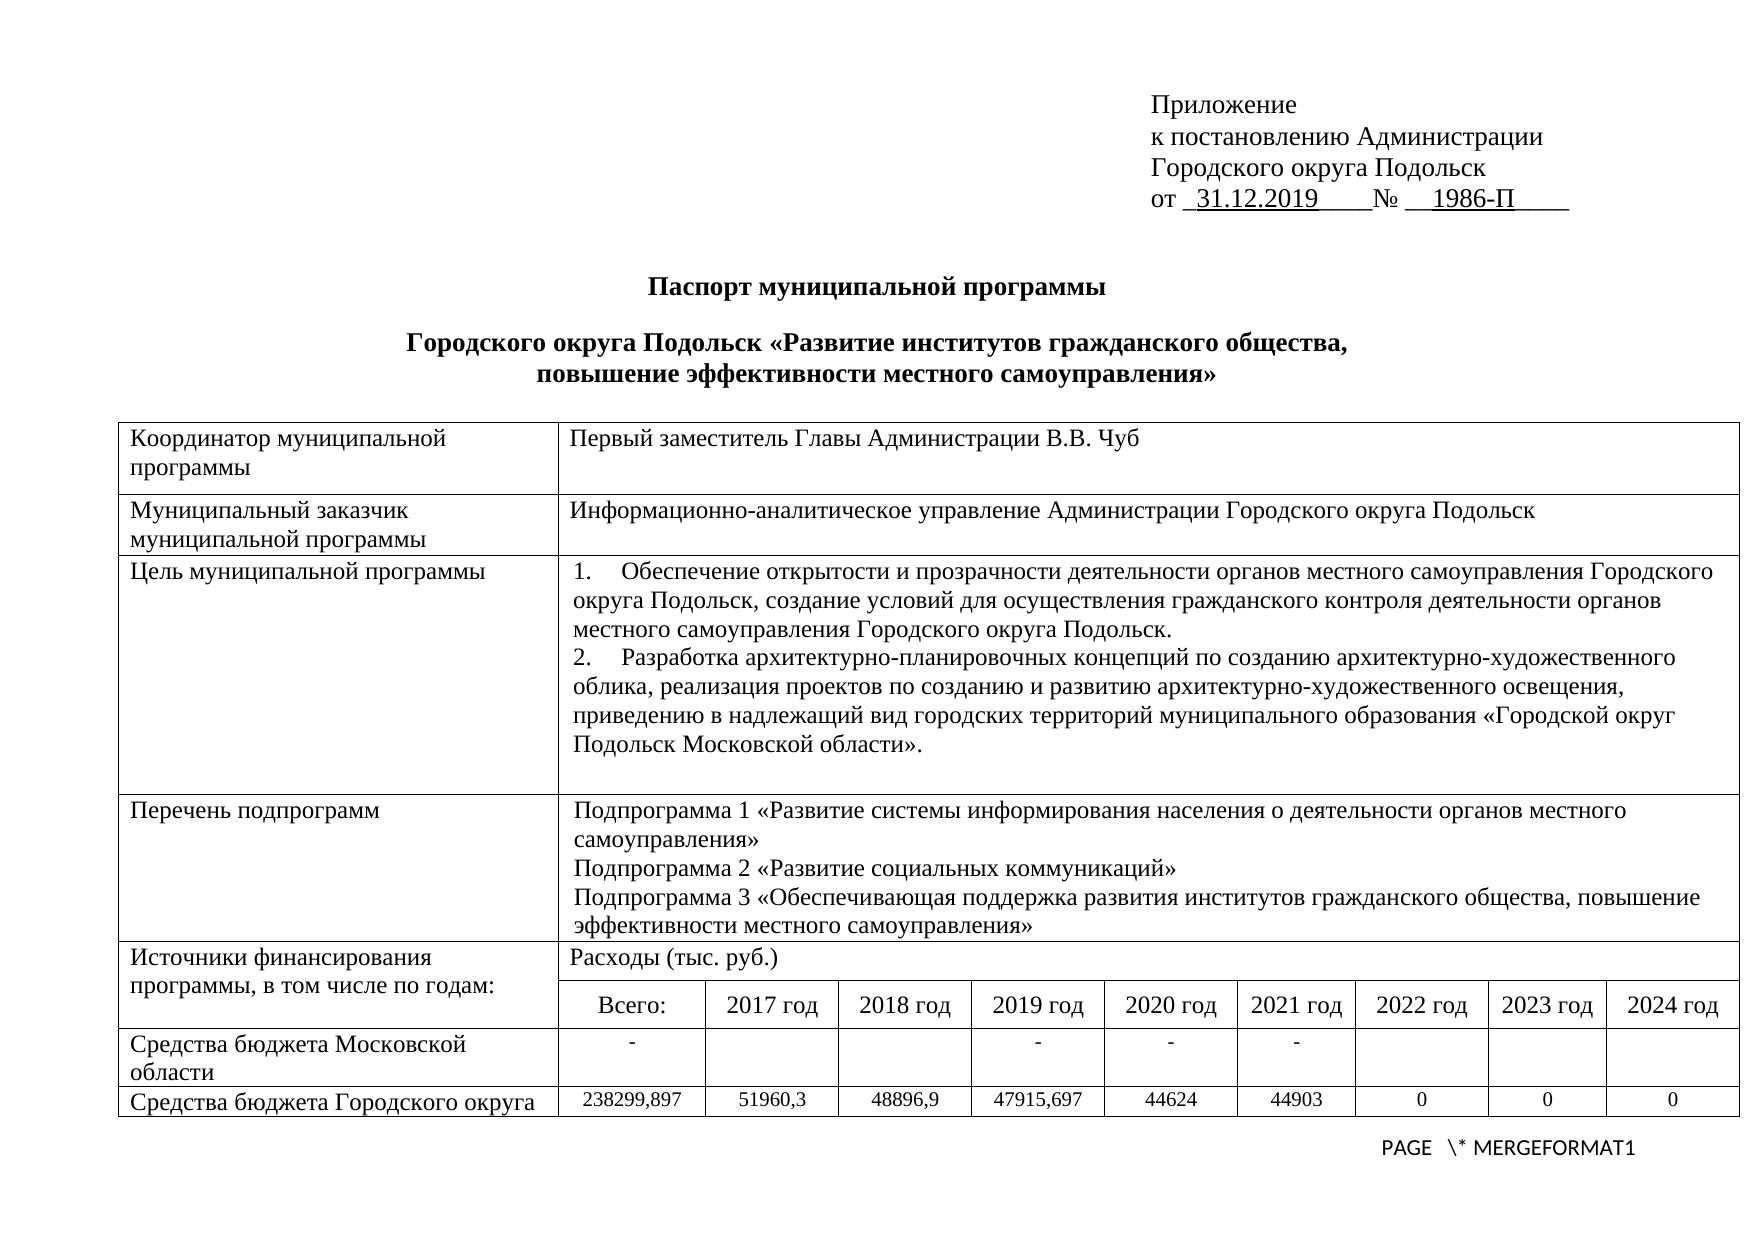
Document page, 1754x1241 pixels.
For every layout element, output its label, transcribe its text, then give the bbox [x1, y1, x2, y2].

table_cell Информационно-аналитическое управление Администрации Городского округа Подольск [559, 495, 1739, 555]
text повышение эффективности местного самоуправления» [118, 357, 1636, 389]
table_cell - [1238, 1029, 1355, 1086]
table_cell 2024 год [1607, 981, 1739, 1028]
table_cell [1489, 1029, 1606, 1086]
text к постановлению Администрации [1151, 120, 1636, 151]
table_cell 0 [1356, 1087, 1488, 1116]
table_cell Муниципальный заказчик муниципальной программы [119, 495, 558, 555]
table_cell 51960,3 [706, 1087, 838, 1116]
table_cell 2020 год [1105, 981, 1237, 1028]
table_cell 2019 год [972, 981, 1104, 1028]
table_cell 238299,897 [559, 1087, 705, 1116]
table_cell [706, 1029, 838, 1086]
table_cell 0 [1489, 1087, 1606, 1116]
table_cell Источники финансирования программы, в том числе по годам: [119, 942, 558, 1028]
table_cell 2022 год [1356, 981, 1488, 1028]
text Городского округа Подольск «Развитие институтов гражданского общества, [118, 326, 1636, 357]
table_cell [119, 1087, 558, 1116]
table_cell 2017 год [706, 981, 838, 1028]
table_cell 44624 [1105, 1087, 1237, 1116]
text Городского округа Подольск [1151, 151, 1636, 182]
table_cell Подпрограмма 1 «Развитие системы информирования населения о деятельности органов местного самоуправления» Подпрограмма 2 «Развитие социальных коммуникаций» Подпрограмма 3 «Обеспечивающая поддержка развития институтов гражданского общества, повышение эффективности местного самоуправления» [559, 795, 1739, 941]
table_cell - [559, 1029, 705, 1086]
table_cell [1356, 1029, 1488, 1086]
table_header Первый заместитель Главы Администрации В.В. Чуб [559, 423, 1739, 494]
table_cell Расходы (тыс. руб.) [559, 942, 1739, 979]
table_cell Обеспечение открытости и прозрачности деятельности органов местного самоуправления Городского округа Подольск, создание условий для осуществления гражданского контроля деятельности органов местного самоуправления Городского округа Подольск. Разработка архитектурно-планировочных концепций по созданию архитектурно-художественного облика, реализация проектов по созданию и развитию архитектурно-художественного освещения, приведению в надлежащий вид городских территорий муниципального образования «Городской округ Подольск Московской области». [559, 556, 1739, 794]
table_cell Цель муниципальной программы [119, 556, 558, 794]
table_cell [839, 1029, 971, 1086]
table_cell [1607, 1029, 1739, 1086]
text Паспорт муниципальной программы [118, 270, 1636, 301]
table_cell - [972, 1029, 1104, 1086]
table_cell 2018 год [839, 981, 971, 1028]
table_cell - [1105, 1029, 1237, 1086]
text Приложение [1151, 89, 1636, 120]
table_cell 0 [1607, 1087, 1739, 1116]
table_cell Перечень подпрограмм [119, 795, 558, 941]
table_cell Средства бюджета Московской области [119, 1029, 558, 1086]
table_cell 48896,9 [839, 1087, 971, 1116]
table_cell 44903 [1238, 1087, 1355, 1116]
table_cell 47915,697 [972, 1087, 1104, 1116]
text от _31.12.2019____№ __1986-П____ [1151, 182, 1636, 213]
table_cell 2021 год [1238, 981, 1355, 1028]
table_header Координатор муниципальной программы [119, 423, 558, 494]
table_cell Всего: [559, 981, 705, 1028]
table_cell 2023 год [1489, 981, 1606, 1028]
